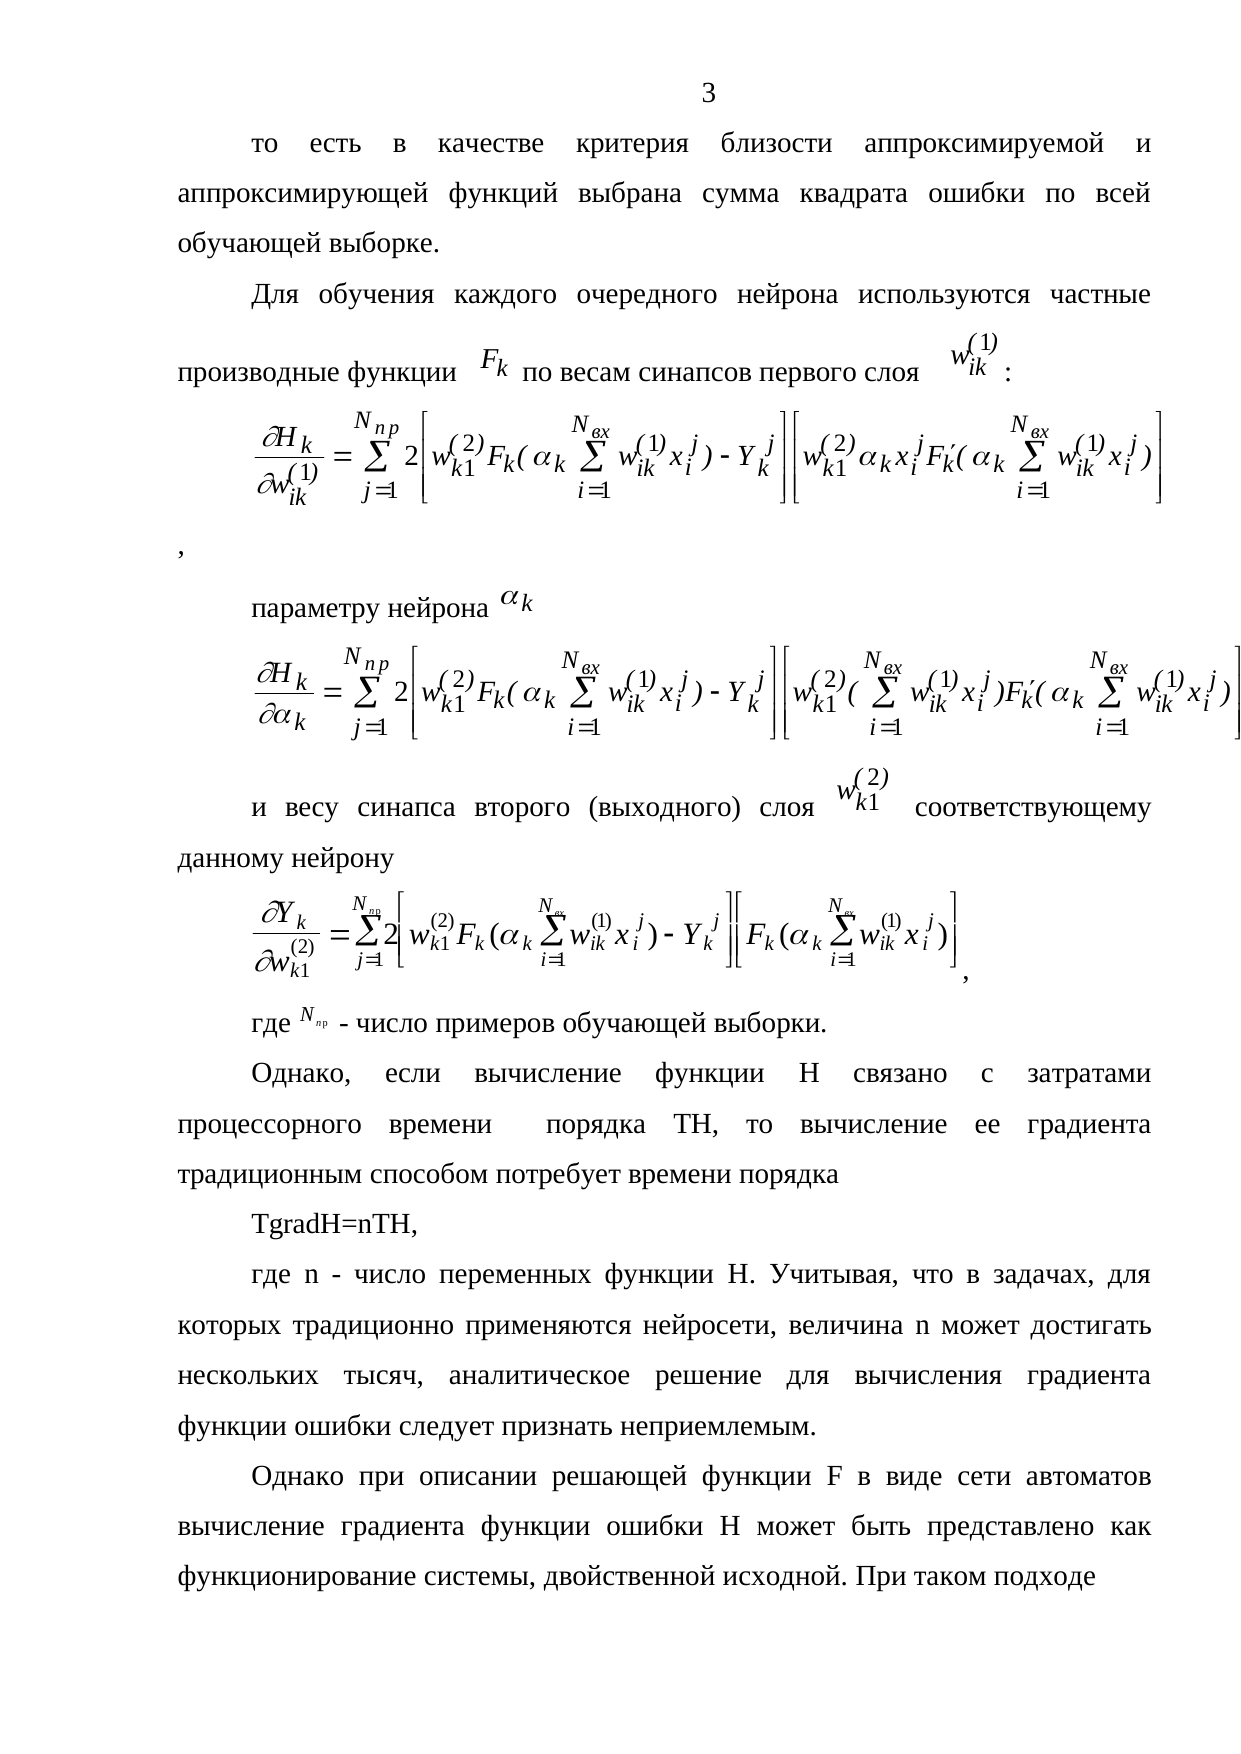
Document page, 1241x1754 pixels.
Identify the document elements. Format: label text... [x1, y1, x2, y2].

text Для обучения каждого очередного нейрона используются частные производные функции по весам синапсов первого слоя : [177, 276, 1152, 388]
text TgradH=nTH, [177, 1207, 1152, 1240]
text где - число примеров обучающей выборки. [177, 1003, 1152, 1039]
text где n - число переменных функции H. Учитывая, что в задачах, для которых традиционно применяются нейросети, величина n может достигать нескольких тысяч, аналитическое решение для вычисления градиента функции ошибки следует признать неприемлемым. [177, 1257, 1152, 1441]
text , [177, 890, 1152, 986]
text Однако при описании решающей функции F в виде сети автоматов вычисление градиента функции ошибки H может быть представлено как функционирование системы, двойственной исходной. При таком подходе [177, 1458, 1152, 1592]
text параметру нейрона [177, 578, 1152, 623]
text и весу синапса второго (выходного) слоя соответствующему данному нейрону [177, 762, 1152, 873]
text Однако, если вычисление функции H связано с затратами процессорного времени порядка TH, то вычисление ее градиента традиционным способом потребует времени порядка [177, 1056, 1152, 1190]
text то есть в качестве критерия близости аппроксимируемой и аппроксимирующей функций выбрана сумма квадрата ошибки по всей обучающей выборке. [177, 125, 1152, 259]
text , [177, 404, 1152, 561]
